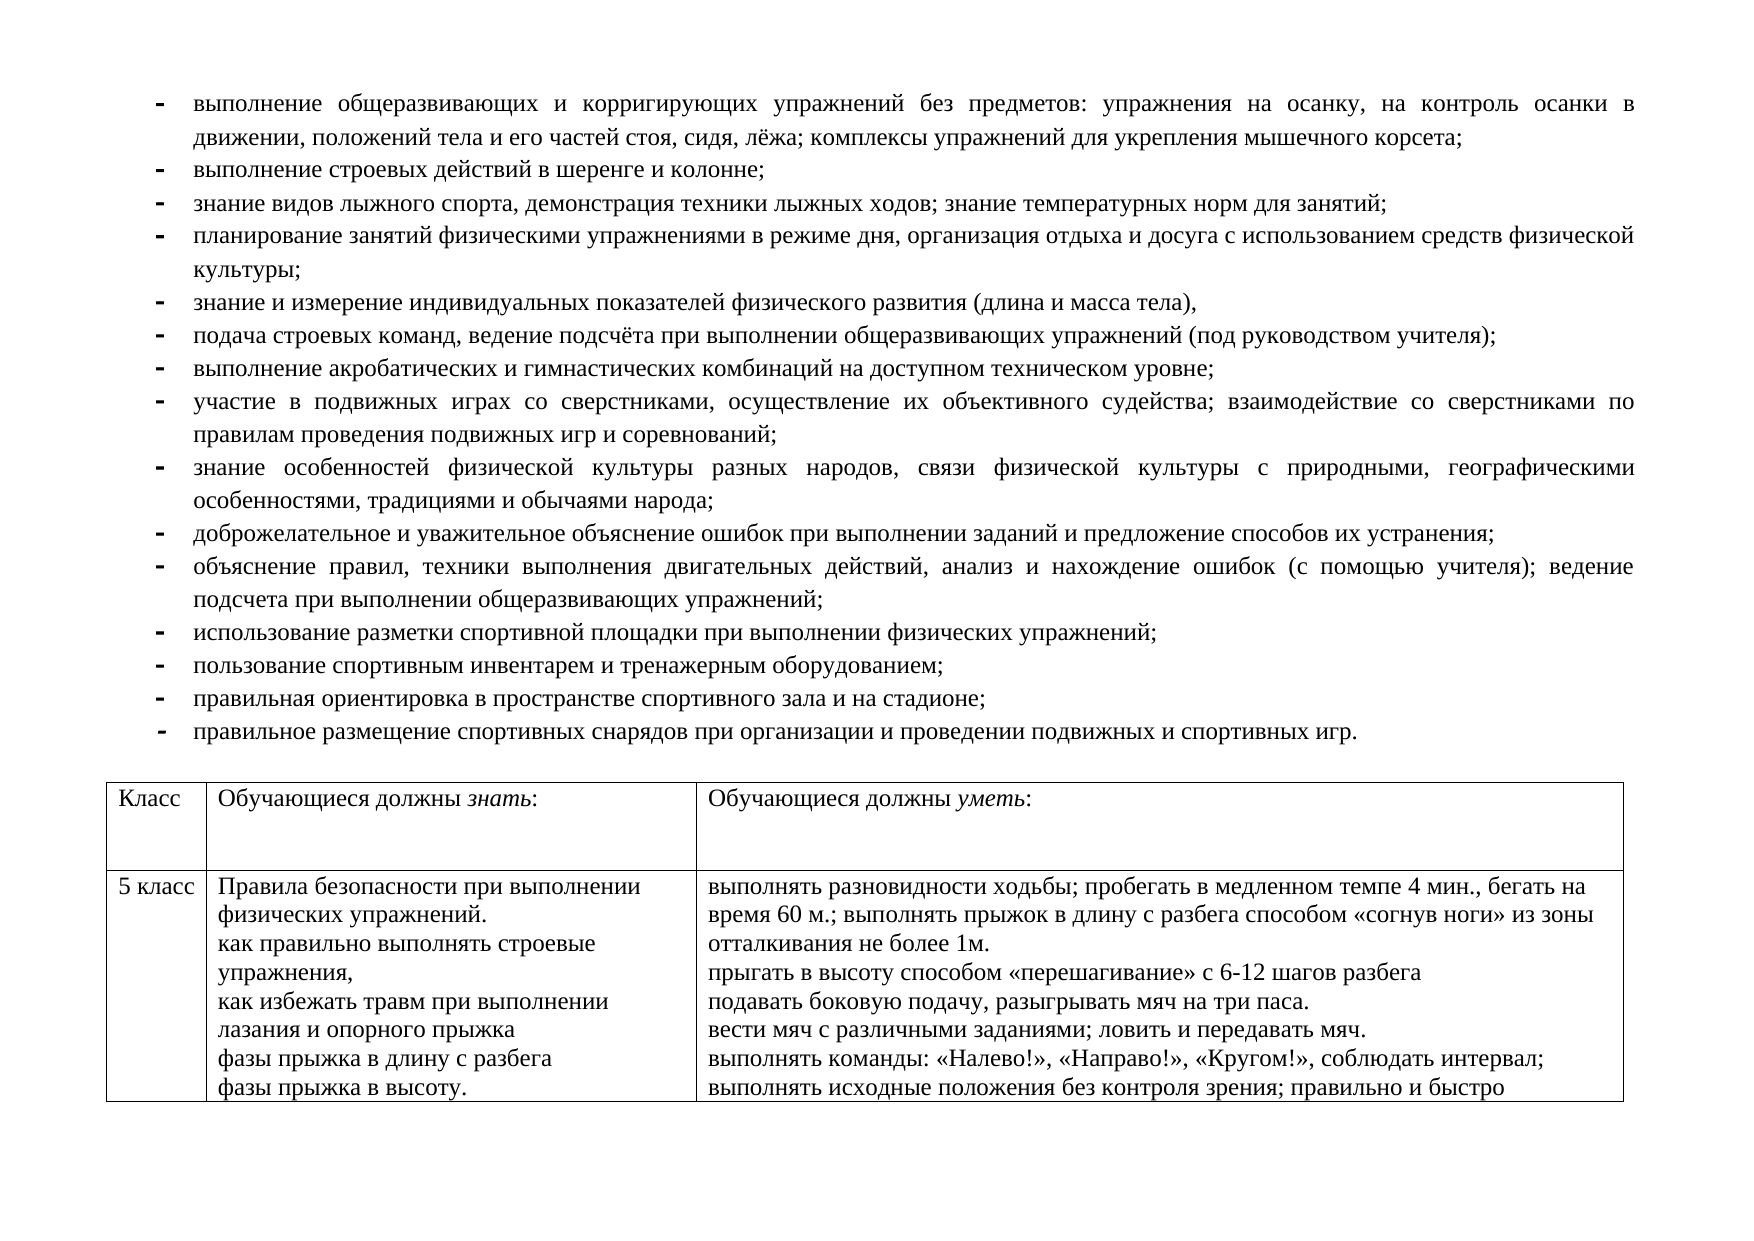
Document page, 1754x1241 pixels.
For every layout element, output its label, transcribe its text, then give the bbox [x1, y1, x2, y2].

table_header Класс [107, 783, 206, 870]
list выполнение общеразвивающих и корригирующих упражнений без предметов: упражнения на осанку, на контроль осанки в движении, положений тела и его частей стоя, сидя, лёжа; комплексы упражнений для укрепления мышечного корсета; [156, 88, 1636, 150]
list участие в подвижных играх со сверстниками, осуществление их объективного судейства; взаимодействие со сверстниками по правилам проведения подвижных игр и соревнований; [156, 386, 1636, 447]
list использование разметки спортивной площадки при выполнении физических упражнений; [156, 617, 1636, 646]
list правильное размещение спортивных снарядов при организации и проведении подвижных и спортивных игр. [156, 716, 1636, 745]
list доброжелательное и уважительное объяснение ошибок при выполнении заданий и предложение способов их устранения; [156, 518, 1636, 547]
table_cell 5 класс [107, 871, 206, 1101]
list объяснение правил, техники выполнения двигательных действий, анализ и нахождение ошибок (с помощью учителя); ведение подсчета при выполнении общеразвивающих упражнений; [156, 551, 1636, 613]
list знание и измерение индивидуальных показателей физического развития (длина и масса тела), [156, 287, 1636, 315]
list планирование занятий физическими упражнениями в режиме дня, организация отдыха и досуга с использованием средств физической культуры; [156, 221, 1636, 282]
list пользование спортивным инвентарем и тренажерным оборудованием; [156, 650, 1636, 679]
table_header Обучающиеся должны знать: [207, 783, 696, 870]
list знание видов лыжного спорта, демонстрация техники лыжных ходов; знание температурных норм для занятий; [156, 188, 1636, 216]
list знание особенностей физической культуры разных народов, связи физической культуры с природными, географическими особенностями, традициями и обычаями народа; [156, 452, 1636, 513]
list подача строевых команд, ведение подсчёта при выполнении общеразвивающих упражнений (под руководством учителя); [156, 320, 1636, 348]
list выполнение строевых действий в шеренге и колонне; [156, 154, 1636, 183]
list правильная ориентировка в пространстве спортивного зала и на стадионе; [156, 683, 1636, 712]
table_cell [697, 871, 1623, 1101]
table_header Обучающиеся должны уметь: [697, 783, 1623, 870]
list выполнение акробатических и гимнастических комбинаций на доступном техническом уровне; [156, 353, 1636, 381]
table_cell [207, 871, 696, 1101]
